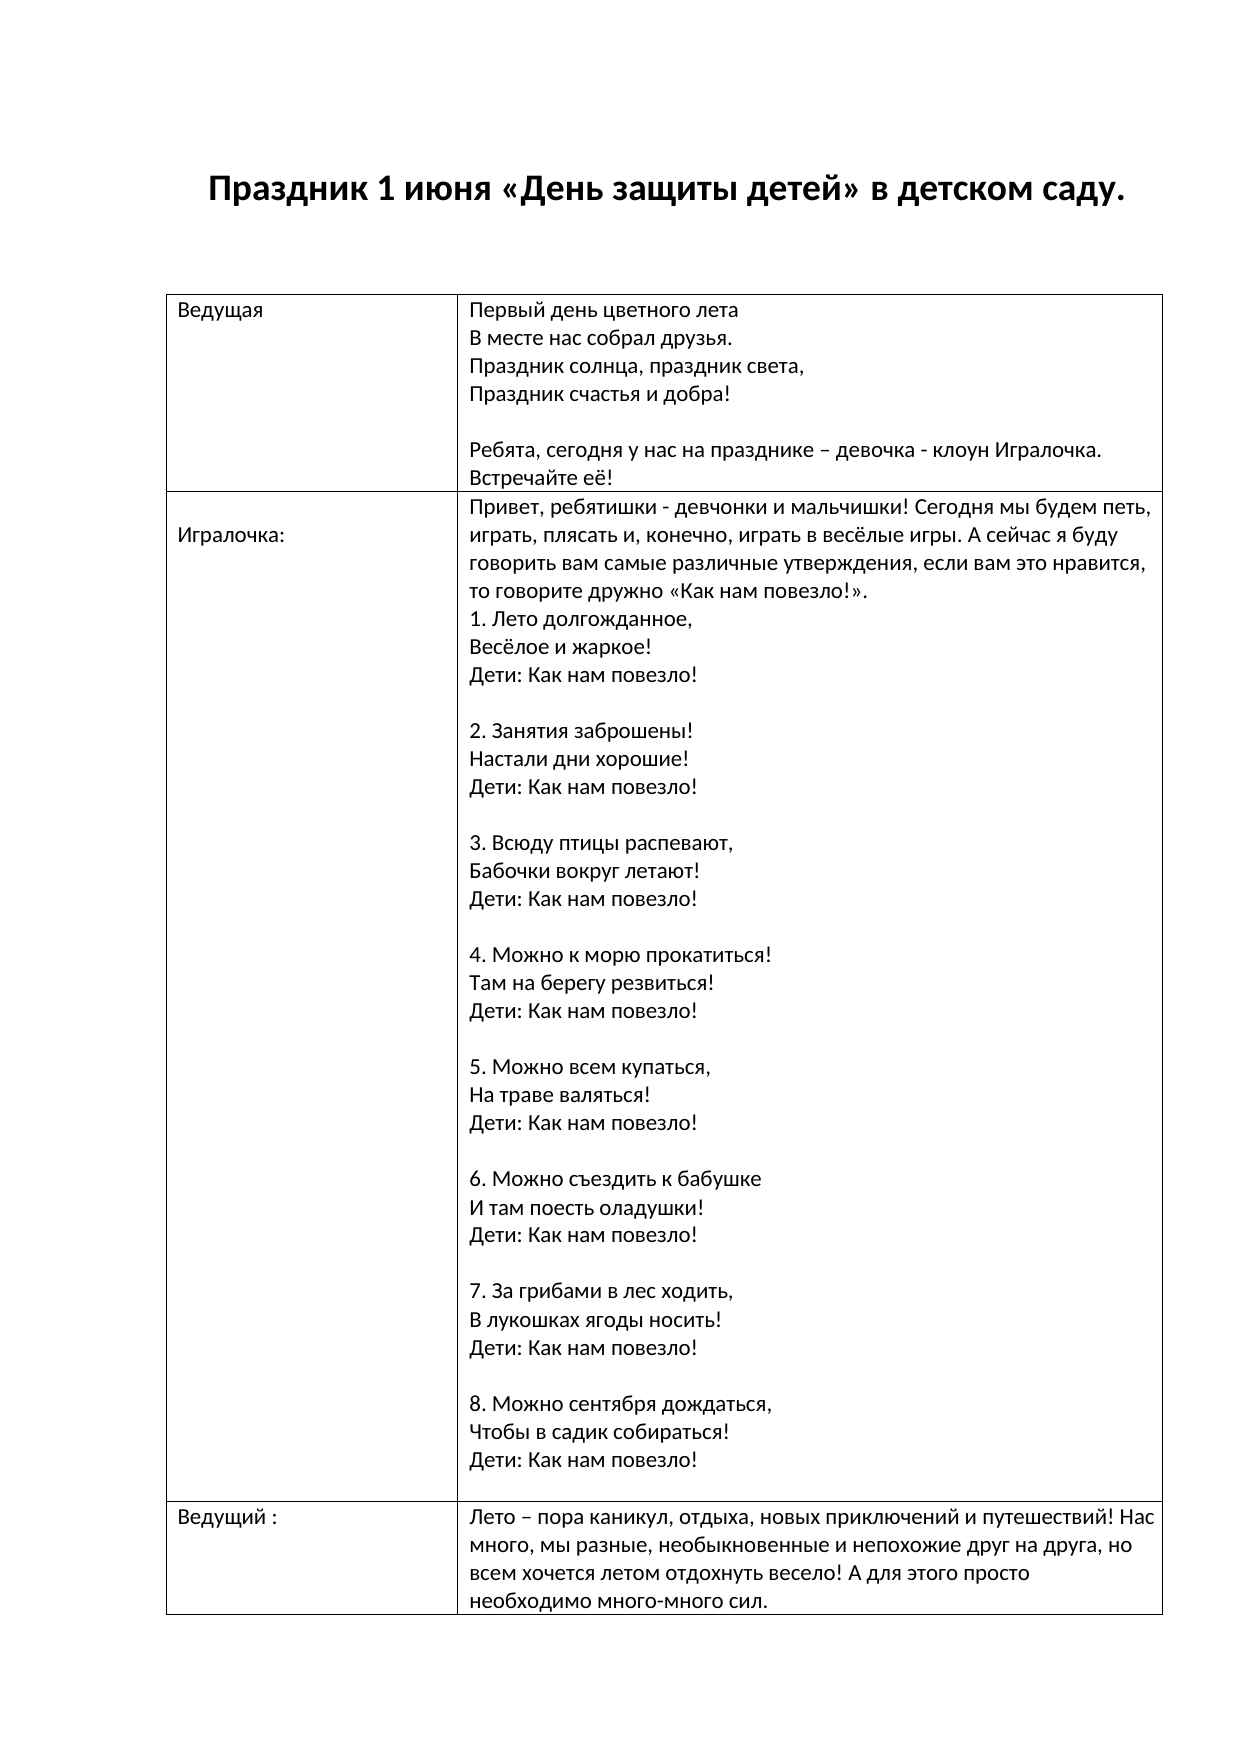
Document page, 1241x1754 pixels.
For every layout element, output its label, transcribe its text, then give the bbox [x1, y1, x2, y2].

table_header Первый день цветного лета В месте нас собрал друзья. Праздник солнца, праздник света, Праздник счастья и добра! Ребята, сегодня у нас на празднике – девочка - клоун Игралочка. Встречайте её! [458, 295, 1162, 491]
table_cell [458, 1502, 1162, 1614]
table_cell Привет, ребятишки - девчонки и мальчишки! Сегодня мы будем петь, играть, плясать и, конечно, играть в весёлые игры. А сейчас я буду говорить вам самые различные утверждения, если вам это нравится, то говорите дружно «Как нам повезло!». 1. Лето долгожданное, Весёлое и жаркое! Дети: Как нам повезло! 2. Занятия заброшены! Настали дни хорошие! Дети: Как нам повезло! 3. Всюду птицы распевают, Бабочки вокруг летают! Дети: Как нам повезло! 4. Можно к морю прокатиться! Там на берегу резвиться! Дети: Как нам повезло! 5. Можно всем купаться, На траве валяться! Дети: Как нам повезло! 6. Можно съездить к бабушке И там поесть оладушки! Дети: Как нам повезло! 7. За грибами в лес ходить, В лукошках ягоды носить! Дети: Как нам повезло! 8. Можно сентября дождаться, Чтобы в садик собираться! Дети: Как нам повезло! [458, 492, 1162, 1501]
table_cell Ведущий : [167, 1502, 457, 1614]
table_header Ведущая [167, 295, 457, 491]
text Праздник 1 июня «День защиты детей» в детском саду. [177, 164, 1158, 210]
table_cell Игралочка: [167, 492, 457, 1501]
